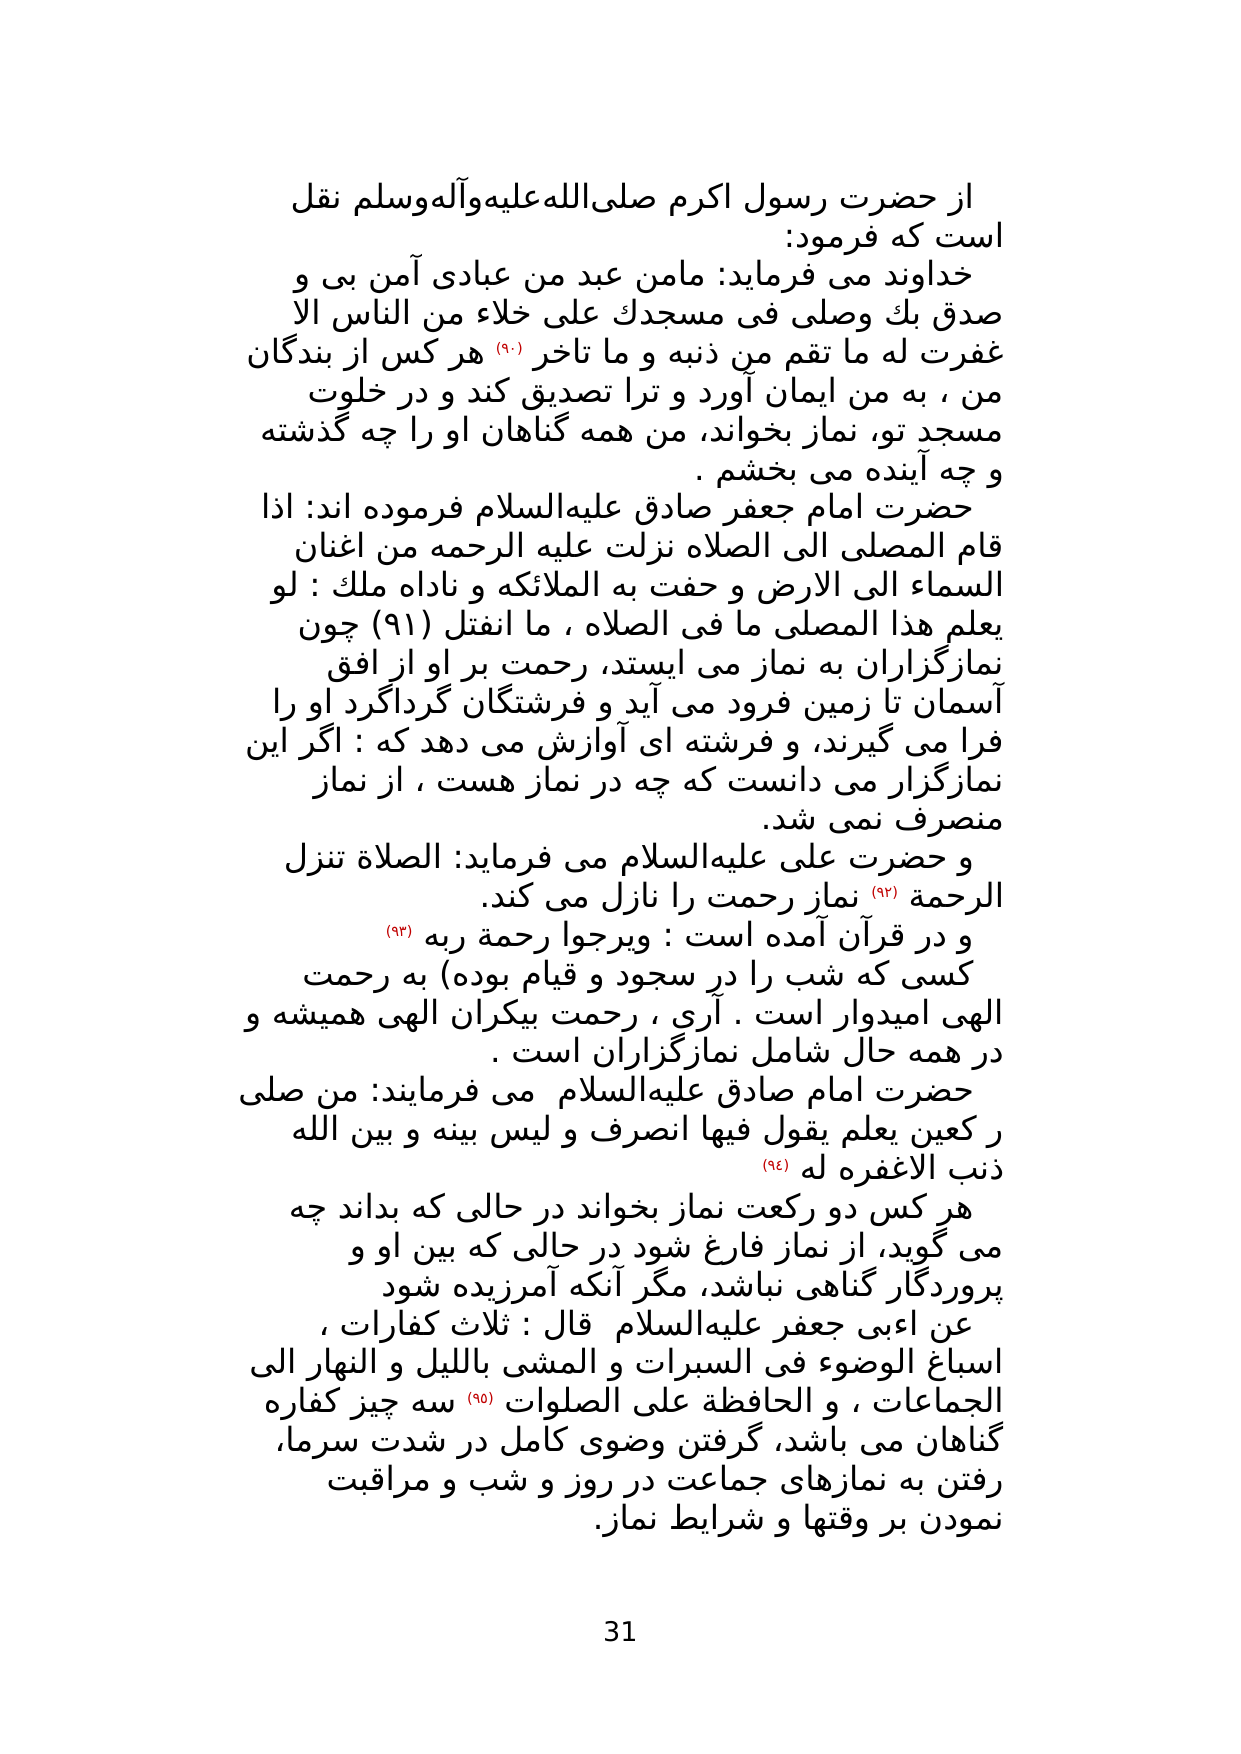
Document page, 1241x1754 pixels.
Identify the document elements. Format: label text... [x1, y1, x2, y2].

text هر كس دو ركعت نماز بخواند در حالى كه بداند چه مى گويد، از نماز فارغ شود در حالى كه بين او و پروردگار گناهى نباشد، مگر آنكه آمرزيده شود [236, 1187, 1004, 1304]
text و حضرت على عليه‌السلام مى فرمايد: الصلاة تنزل الرحمة (٩٢) نماز رحمت را نازل مى كند. [236, 838, 1004, 915]
text حضرت امام جعفر صادق عليه‌السلام فرموده اند: اذا قام المصلى الى الصلاه نزلت عليه الرحمه من اغنان السماء الى الارض و حفت به الملائكه و ناداه ملك : لو يعلم هذا المصلى ما فى الصلاه ، ما انفتل (٩١) چون نمازگزاران به نماز مى ايستد، رحمت بر او از افق آسمان تا زمين فرود مى آيد و فرشتگان گرداگرد او را فرا مى گيرند، و فرشته اى آوازش مى دهد كه : اگر اين نمازگزار مى دانست كه چه در نماز هست ، از نماز منصرف نمى شد. [236, 488, 1004, 838]
text عن اءبى جعفر عليه‌السلام قال : ثلاث كفارات ، اسباغ الوضوء فى السبرات و المشى بالليل و النهار الى الجماعات ، و الحافظة على الصلوات (٩٥) سه چيز كفاره گناهان مى باشد، گرفتن وضوى كامل در شدت سرما، رفتن به نمازهاى جماعت در روز و شب و مراقبت نمودن بر وقتها و شرايط نماز. [236, 1304, 1004, 1537]
text از حضرت رسول اكرم صلى‌الله‌عليه‌وآله‌وسلم نقل است كه فرمود: [236, 177, 1004, 255]
text حضرت امام صادق عليه‌السلام مى فرمايند: من صلى ر كعين يعلم يقول فيها انصرف و ليس بينه و بين الله ذنب الاغفره له (٩٤) [236, 1071, 1004, 1187]
text و در قرآن آمده است : ويرجوا رحمة ربه (٩٣) [236, 915, 1004, 954]
text خداوند مى فرمايد: مامن عبد من عبادى آمن بى و صدق بك وصلى فى مسجدك على خلاء من الناس الا غفرت له ما تقم من ذنبه و ما تاخر (٩٠) هر كس از بندگان من ، به من ايمان آورد و ترا تصديق كند و در خلوت مسجد تو، نماز بخواند، من همه گناهان او را چه گذشته و چه آينده مى بخشم . [236, 255, 1004, 488]
text كسی كه شب را در سجود و قيام بوده) به رحمت الهى اميدوار است . آرى ، رحمت بيكران الهى هميشه و در همه حال شامل نمازگزاران است . [236, 954, 1004, 1071]
